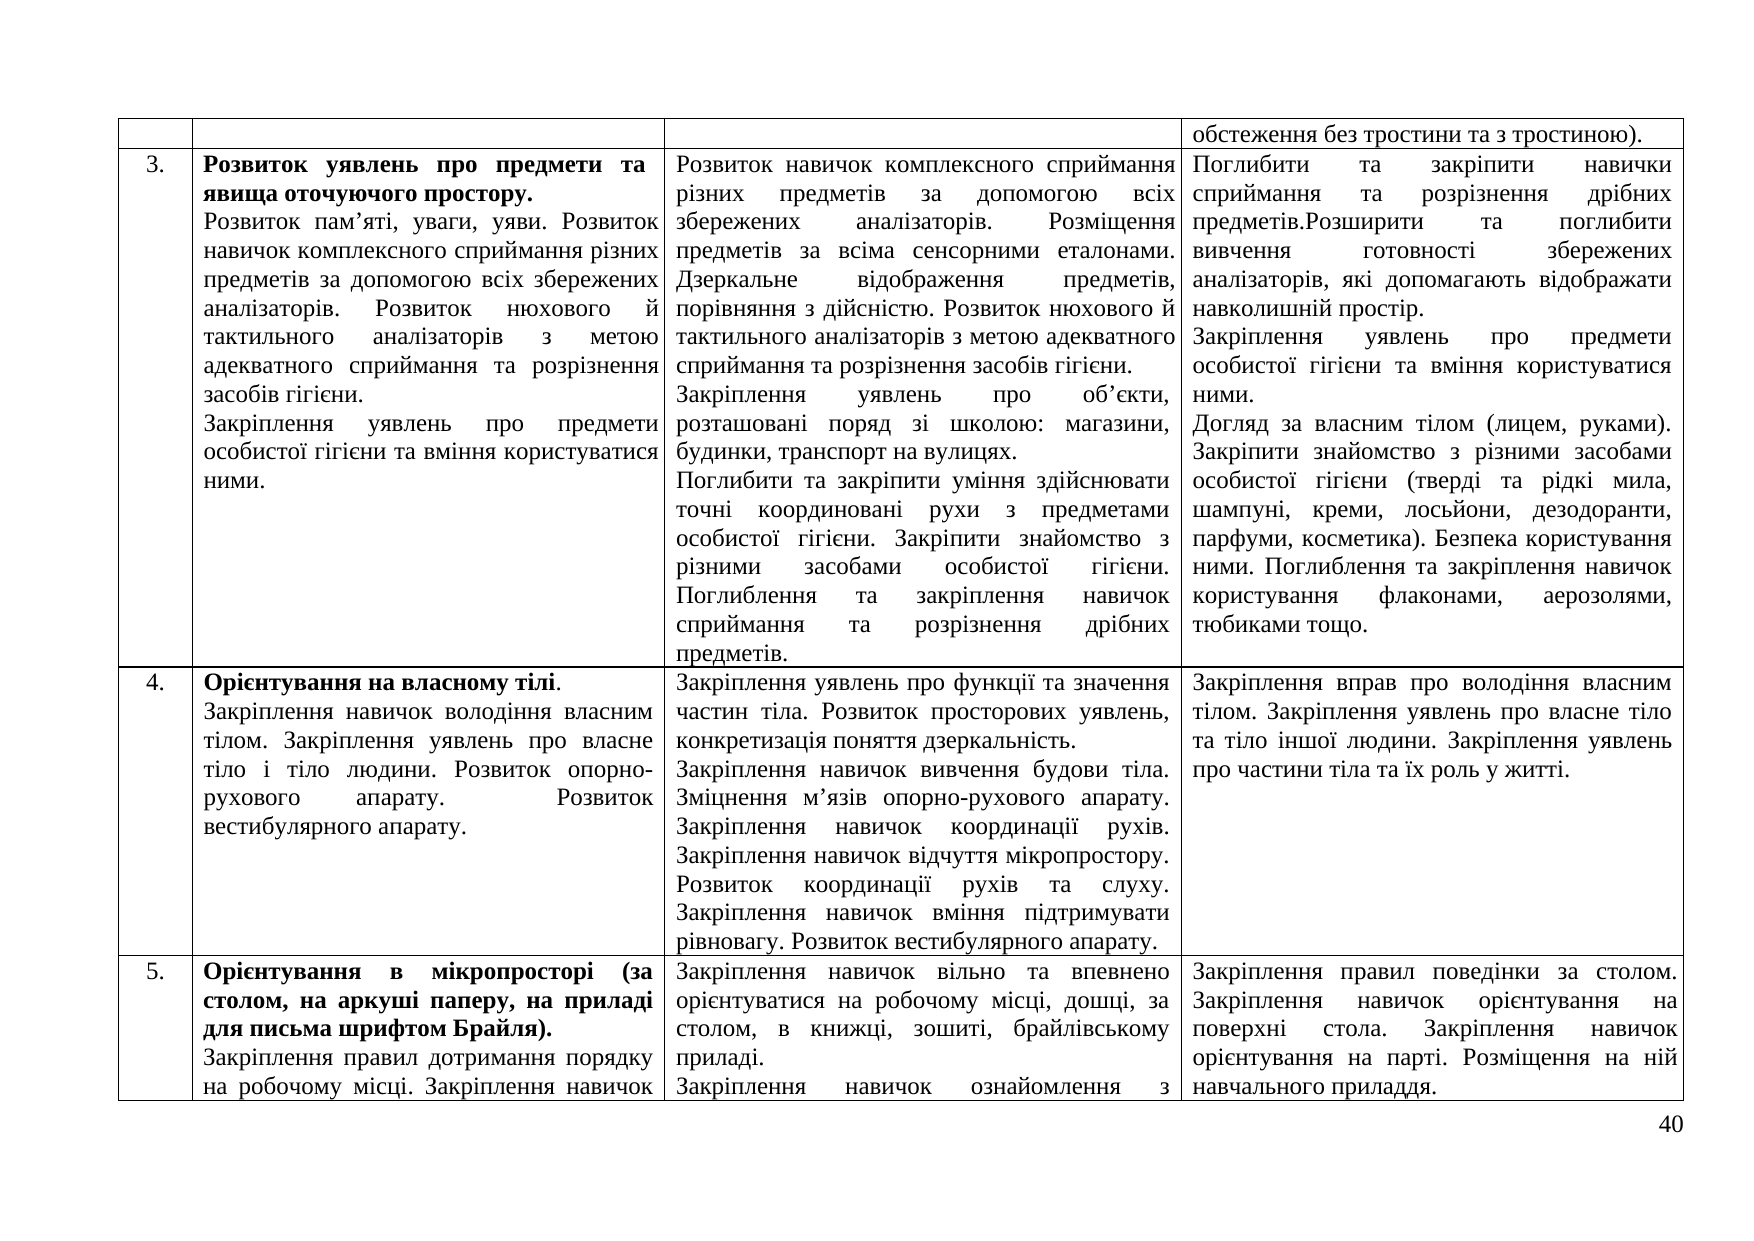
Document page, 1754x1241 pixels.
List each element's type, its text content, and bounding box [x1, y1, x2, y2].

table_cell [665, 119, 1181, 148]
table_cell Розвиток навичок комплексного сприймання різних предметів за допомогою всіх збережених аналізаторів. Розміщення предметів за всіма сенсорними еталонами. Дзеркальне відображення предметів, порівняння з дійсністю. Розвиток нюхового й тактильного аналізаторів з метою адекватного сприймання та розрізнення засобів гігієни. Закріплення уявлень про об’єкти, розташовані поряд зі школою: магазини, будинки, транспорт на вулицях. Поглибити та закріпити уміння здійснювати точні координовані рухи з предметами особистої гігієни. Закріпити знайомство з різними засобами особистої гігієни. Поглиблення та закріплення навичок сприймання та розрізнення дрібних предметів. [665, 149, 1181, 666]
table_cell Закріплення уявлень про функції та значення частин тіла. Розвиток просторових уявлень, конкретизація поняття дзеркальність. Закріплення навичок вивчення будови тіла. Зміцнення м’язів опорно-рухового апарату. Закріплення навичок координації рухів. Закріплення навичок відчуття мікропростору. Розвиток координації рухів та слуху. Закріплення навичок вміння підтримувати рівновагу. Розвиток вестибулярного апарату. [665, 668, 1181, 955]
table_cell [1182, 956, 1683, 1100]
table_cell 3. [119, 149, 192, 666]
table_cell Закріплення вправ про володіння власним тілом. Закріплення уявлень про власне тіло та тіло іншої людини. Закріплення уявлень про частини тіла та їх роль у житті. [1182, 668, 1683, 955]
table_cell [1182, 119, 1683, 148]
table_cell Орієнтування на власному тілі. Закріплення навичок володіння власним тілом. Закріплення уявлень про власне тіло і тіло людини. Розвиток опорно-рухового апарату. Розвиток вестибулярного апарату. [193, 668, 664, 955]
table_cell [193, 119, 664, 148]
table_cell Поглибити та закріпити навички сприймання та розрізнення дрібних предметів.Розширити та поглибити вивчення готовності збережених аналізаторів, які допомагають відображати навколишній простір. Закріплення уявлень про предмети особистої гігієни та вміння користуватися ними. Догляд за власним тілом (лицем, руками). Закріпити знайомство з різними засобами особистої гігієни (тверді та рідкі мила, шампуні, креми, лосьйони, дезодоранти, парфуми, косметика). Безпека користування ними. Поглиблення та закріплення навичок користування флаконами, аерозолями, тюбиками тощо. [1182, 149, 1683, 666]
table_cell 5. [119, 956, 192, 1100]
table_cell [193, 956, 664, 1100]
table_cell Розвиток уявлень про предмети та явища оточуючого простору. Розвиток пам’яті, уваги, уяви. Розвиток навичок комплексного сприймання різних предметів за допомогою всіх збережених аналізаторів. Розвиток нюхового й тактильного аналізаторів з метою адекватного сприймання та розрізнення засобів гігієни. Закріплення уявлень про предмети особистої гігієни та вміння користуватися ними. [193, 149, 664, 666]
table_cell 4. [119, 668, 192, 955]
table_cell 2. [119, 119, 192, 148]
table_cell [665, 956, 1181, 1100]
